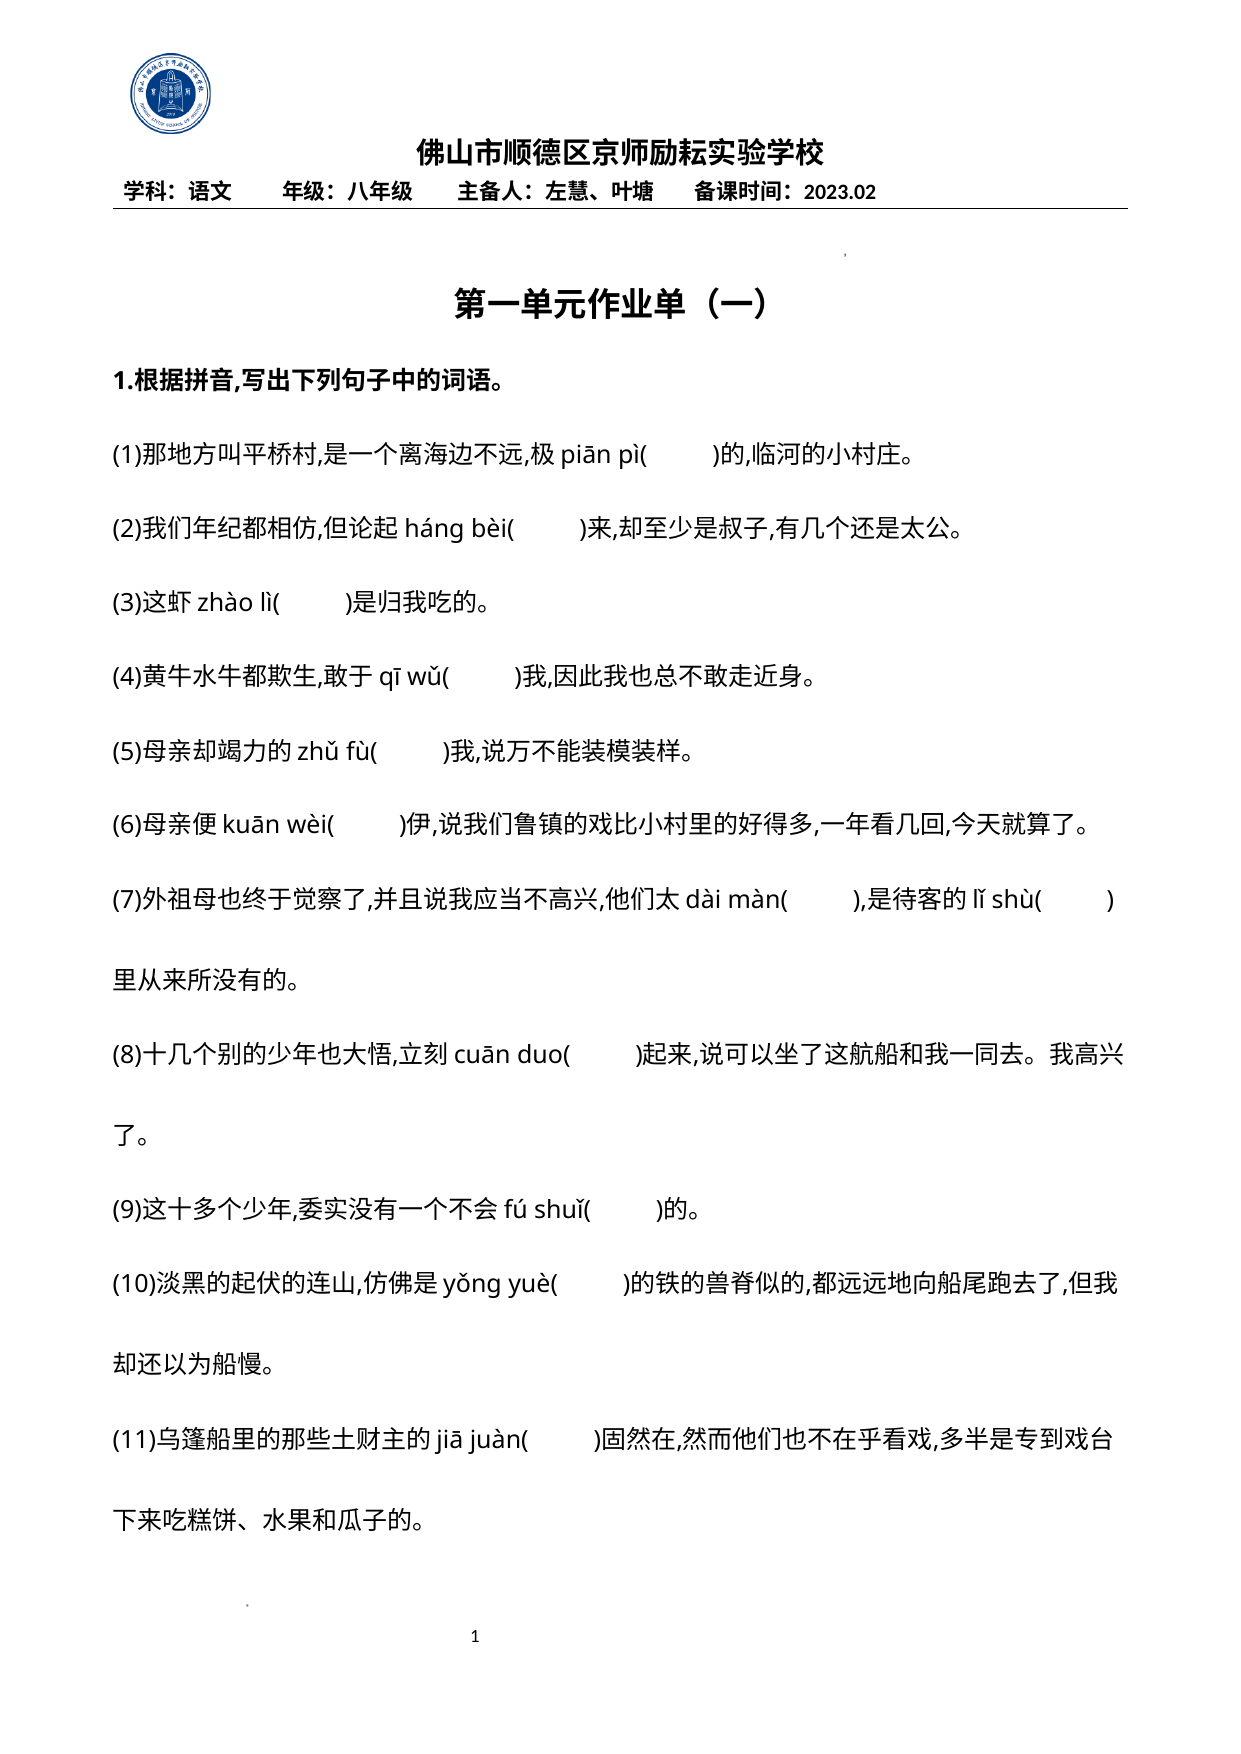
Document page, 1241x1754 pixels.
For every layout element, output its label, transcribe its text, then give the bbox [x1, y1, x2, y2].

text 第一单元作业单（一） [112, 269, 1128, 334]
text (10)淡黑的起伏的连山,仿佛是yǒng yuè( )的铁的兽脊似的,都远远地向船尾跑去了,但我却还以为船慢。 [112, 1249, 1128, 1396]
text (2)我们年纪都相仿,但论起 háng bèi( )来,却至少是叔子,有几个还是太公。 [112, 494, 1128, 559]
text (3)这虾zhào lì( )是归我吃的。 [112, 568, 1128, 633]
text (5)母亲却竭力的zhǔ fù( )我,说万不能装模装样。 [112, 717, 1128, 782]
text (1)那地方叫平桥村,是一个离海边不远,极piān pì( )的,临河的小村庄。 [112, 420, 1128, 485]
text (9)这十多个少年,委实没有一个不会fú shuǐ( )的。 [112, 1175, 1128, 1240]
text (7)外祖母也终于觉察了,并且说我应当不高兴,他们太dài màn( ),是待客的lǐ shù( )里从来所没有的。 [112, 865, 1128, 1011]
text (4)黄牛水牛都欺生,敢于qī wǔ( )我,因此我也总不敢走近身。 [112, 642, 1128, 707]
picture [130, 53, 211, 134]
text (6)母亲便kuān wèi( )伊,说我们鲁镇的戏比小村里的好得多,一年看几回,今天就算了。 [112, 791, 1128, 856]
text (8)十几个别的少年也大悟,立刻cuān duo( )起来,说可以坐了这航船和我一同去。我高兴了。 [112, 1020, 1128, 1166]
text (11)乌篷船里的那些土财主的jiā juàn( )固然在,然而他们也不在乎看戏,多半是专到戏台下来吃糕饼、水果和瓜子的。 [112, 1405, 1128, 1551]
text 1.根据拼音,写出下列句子中的词语。 [112, 346, 1128, 411]
